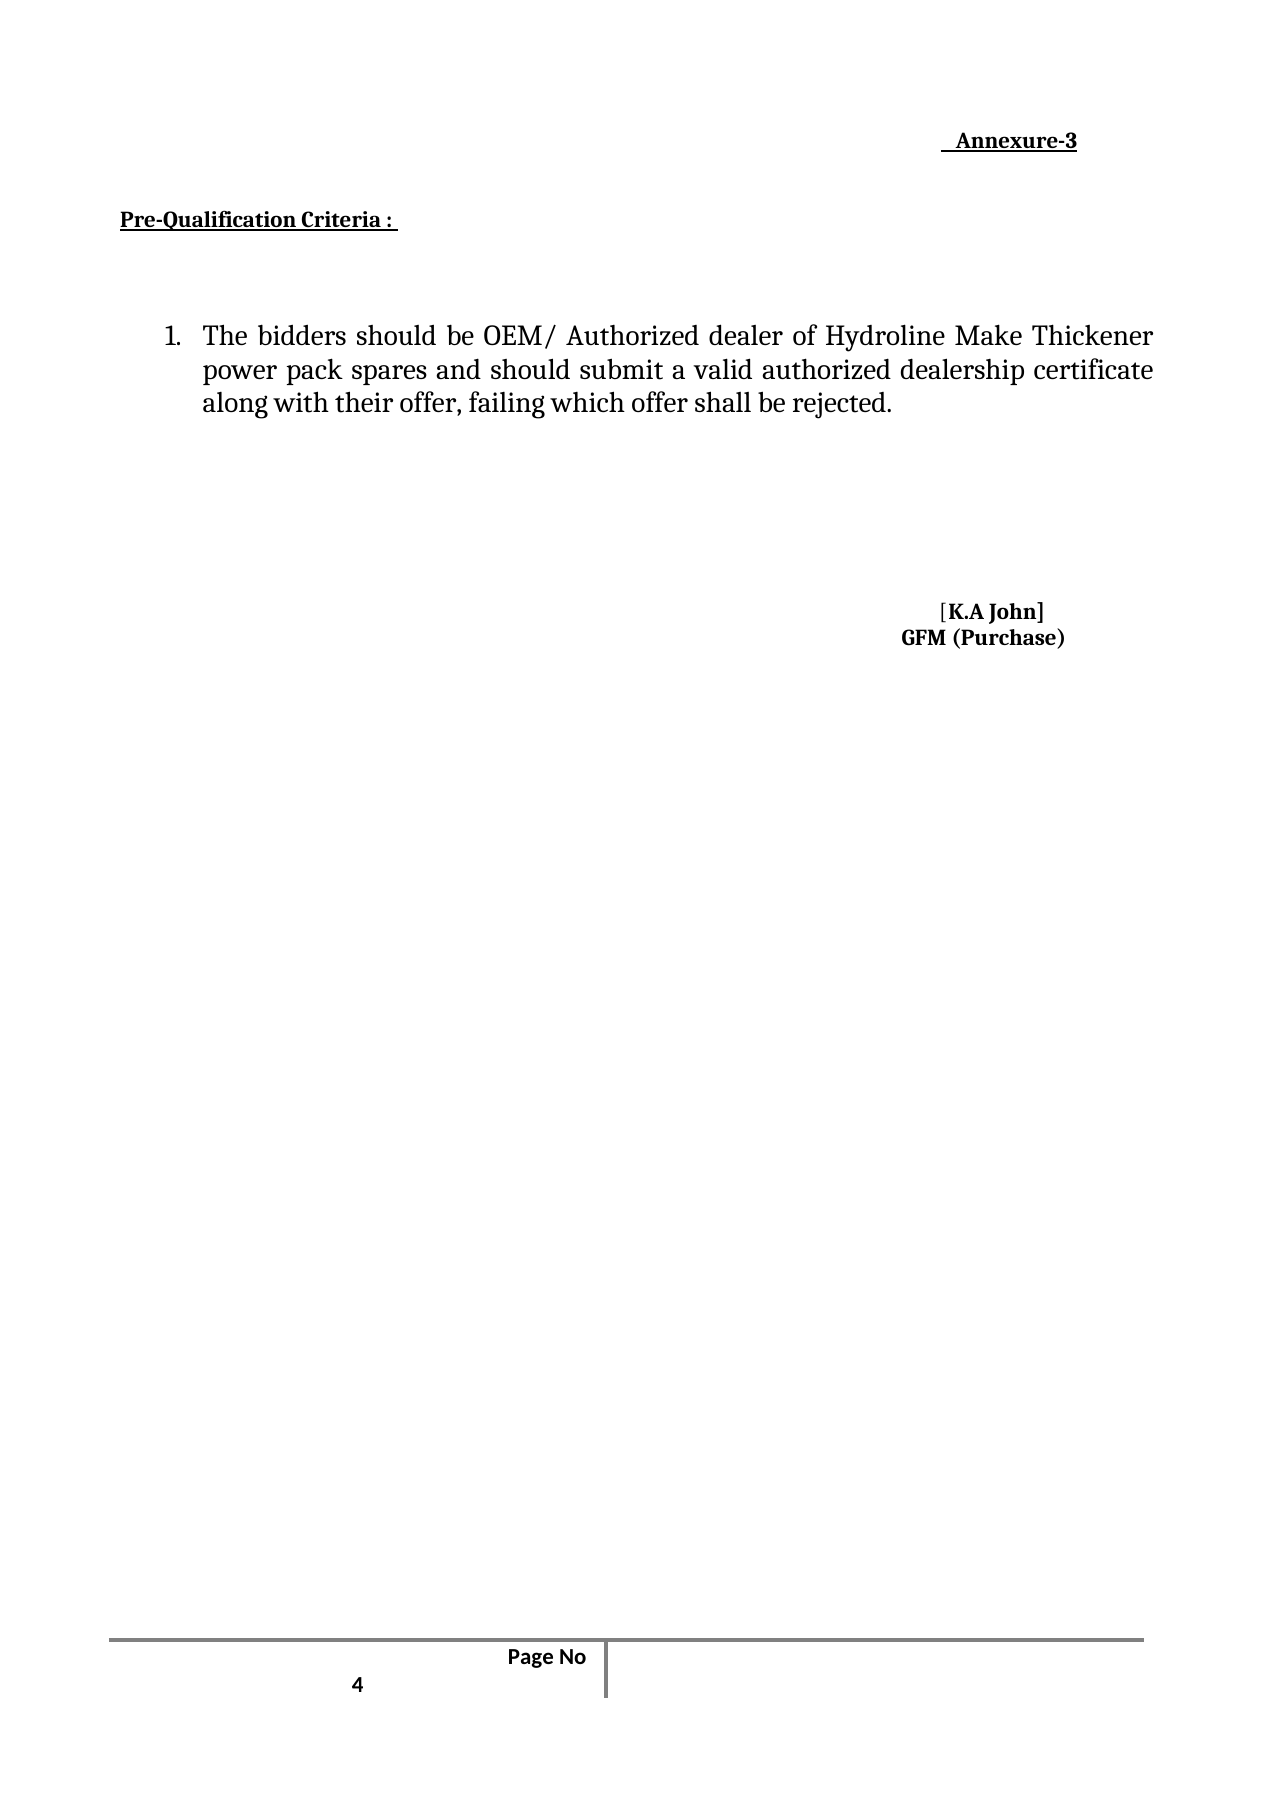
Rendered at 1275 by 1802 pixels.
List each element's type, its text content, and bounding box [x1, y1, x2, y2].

text GFM (Purchase) [120, 625, 1155, 651]
list The bidders should be OEM/ Authorized dealer of Hydroline Make Thickener power pack spares and should submit a valid authorized dealership certificate along with their offer, failing which offer shall be rejected. [165, 319, 1155, 420]
text Annexure-3 [795, 128, 1155, 154]
text Pre-Qualification Criteria : [120, 207, 1155, 233]
text [K.A John] [120, 598, 1155, 625]
